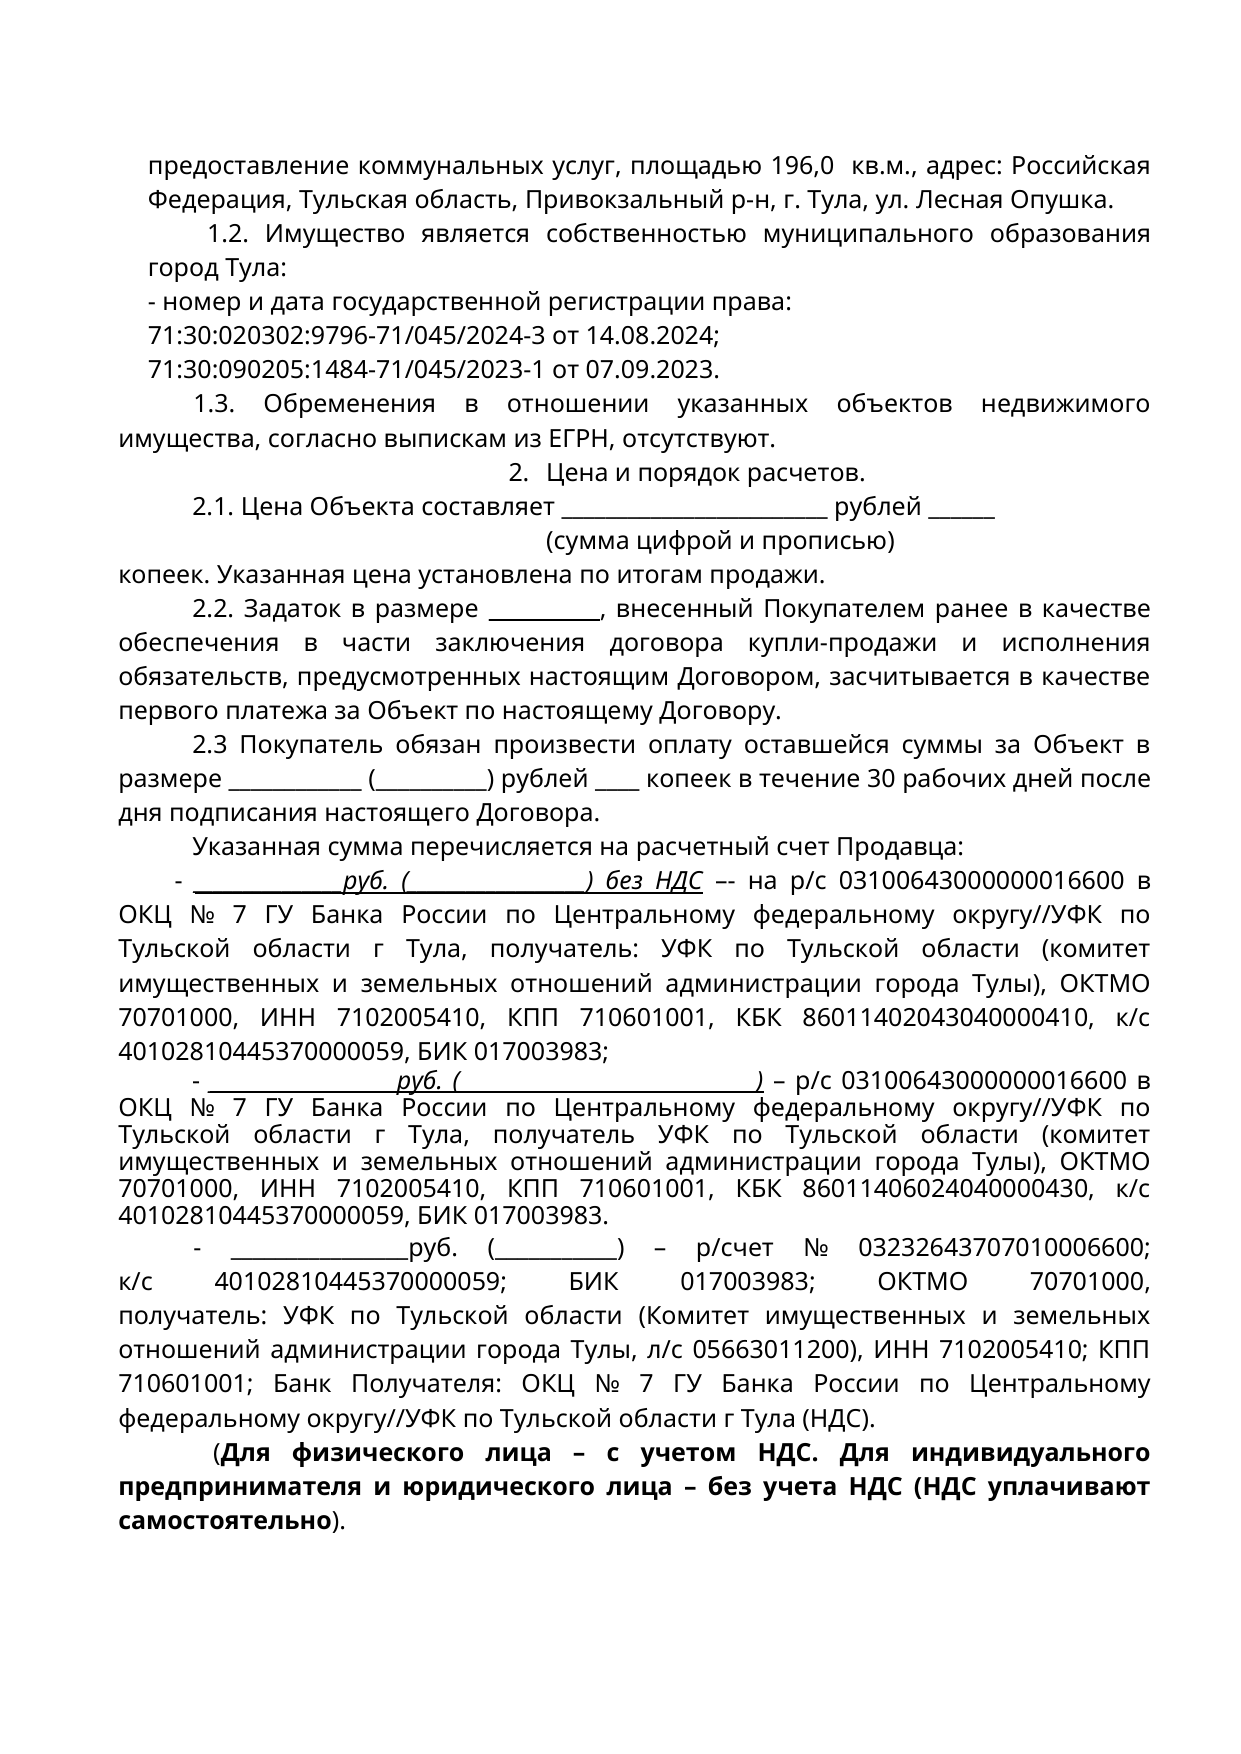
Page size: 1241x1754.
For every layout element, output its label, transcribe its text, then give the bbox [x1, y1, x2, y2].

text - ________________руб. (___________) – р/счет № 03232643707010006600; к/с 40102810445370000059; БИК 017003983; ОКТМО 70701000, получатель: УФК по Тульской области (Комитет имущественных и земельных отношений администрации города Тулы, л/с 05663011200), ИНН 7102005410; КПП 710601001; Банк Получателя: ОКЦ № 7 ГУ Банка России по Центральному федеральному округу//УФК по Тульской области г Тула (НДС). [118, 1230, 1152, 1434]
text Указанная сумма перечисляется на расчетный счет Продавца: [118, 829, 1152, 863]
text 1.3. Обременения в отношении указанных объектов недвижимого имущества, согласно выпискам из ЕГРН, отсутствуют. [118, 386, 1152, 454]
text 2.1. Цена Объекта составляет ________________________ рублей ______ [118, 488, 1152, 522]
text 2.2. Задаток в размере __________, внесенный Покупателем ранее в качестве обеспечения в части заключения договора купли-продажи и исполнения обязательств, предусмотренных настоящим Договором, засчитывается в качестве первого платежа за Объект по настоящему Договору. [118, 591, 1152, 727]
text (сумма цифрой и прописью) [118, 522, 1152, 556]
text 2.3 Покупатель обязан произвести оплату оставшейся суммы за Объект в размере ____________ (__________) рублей ____ копеек в течение 30 рабочих дней после дня подписания настоящего Договора. [118, 727, 1152, 829]
text 71:30:020302:9796-71/045/2024-3 от 14.08.2024; [148, 318, 1152, 352]
text 71:30:090205:1484-71/045/2023-1 от 07.09.2023. [148, 352, 1152, 386]
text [148, 148, 1152, 216]
text 1.2. Имущество является собственностью муниципального образования город Тула: [148, 216, 1152, 284]
text - _______________руб. (__________________) без НДС –- на р/с 03100643000000016600 в ОКЦ № 7 ГУ Банка России по Центральному федеральному округу//УФК по Тульской области г Тула, получатель: УФК по Тульской области (комитет имущественных и земельных отношений администрации города Тулы), ОКТМО 70701000, ИНН 7102005410, КПП 710601001, КБК 86011402043040000410, к/с 40102810445370000059, БИК 017003983; [118, 863, 1152, 1067]
text - __________________ руб. (______________________________) – р/с 03100643000000016600 в ОКЦ № 7 ГУ Банка России по Центральному федеральному округу//УФК по Тульской области г Тула, получатель УФК по Тульской области (комитет имущественных и земельных отношений администрации города Тулы), ОКТМО 70701000, ИНН 7102005410, КПП 710601001, КБК 86011406024040000430, к/с 40102810445370000059, БИК 017003983. [118, 1067, 1152, 1230]
text (Для физического лица – с учетом НДС. Для индивидуального предпринимателя и юридического лица – без учета НДС (НДС уплачивают самостоятельно). [118, 1434, 1152, 1536]
list Цена и порядок расчетов. [223, 454, 1152, 488]
text - номер и дата государственной регистрации права: [148, 284, 1152, 318]
text копеек. Указанная цена установлена по итогам продажи. [118, 556, 1152, 591]
